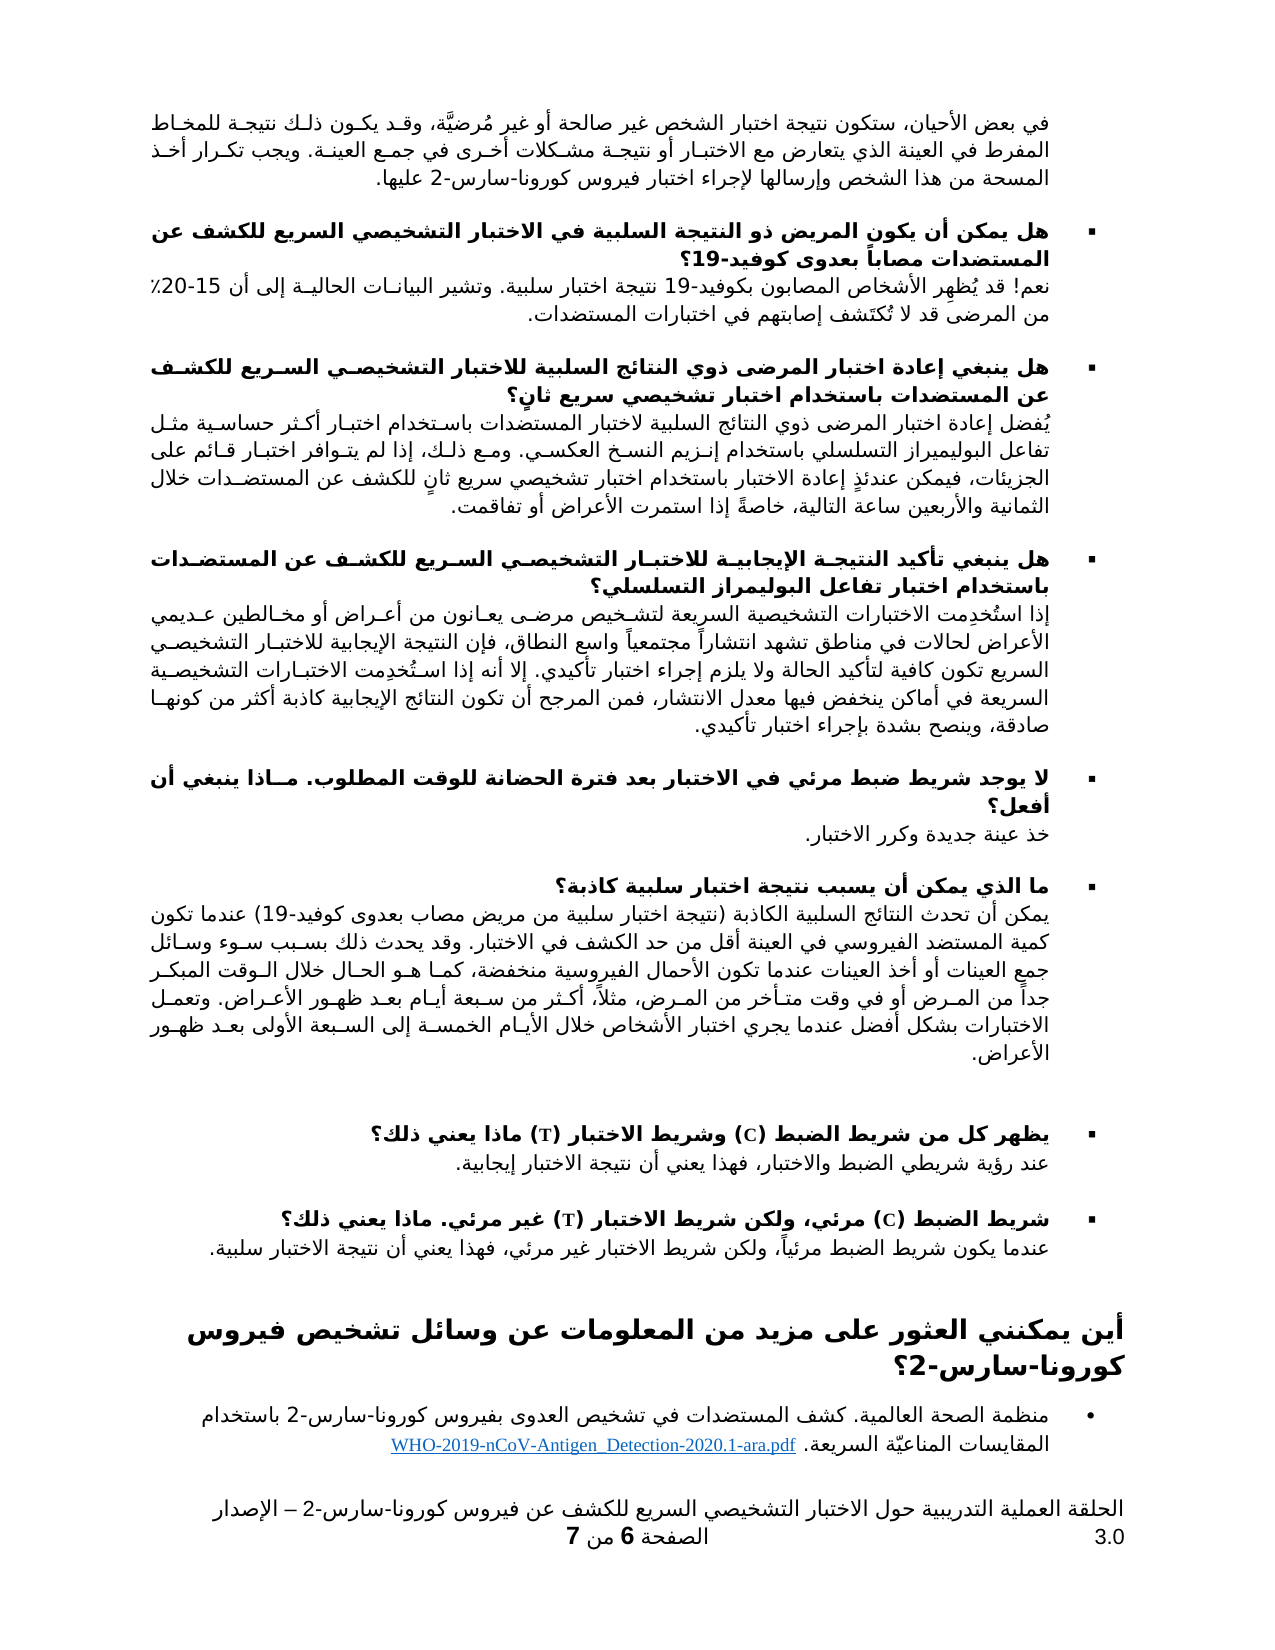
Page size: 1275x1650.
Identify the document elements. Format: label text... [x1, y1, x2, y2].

list لا يوجد شريط ضبط مرئي في الاختبار بعد فترة الحضانة للوقت المطلوب. ماذا ينبغي أن أفعل؟ [150, 766, 1087, 818]
subtitle أين يمكنني العثور على مزيد من المعلومات عن وسائل تشخيص فيروس كورونا-سارس-2؟ [150, 1314, 1125, 1382]
list شريط الضبط (C) مرئي، ولكن شريط الاختبار (T) غير مرئي. [150, 1204, 1087, 1232]
list هل ينبغي تأكيد النتيجة الإيجابية للاختبار التشخيصي السريع للكشف عن المستضدات باستخدام اختبار تفاعل البوليمراز التسلسلي؟ [150, 547, 1087, 599]
list خذ عينة جديدة وكرر الاختبار. [150, 822, 1050, 846]
list منظمة الصحة العالمية. كشف المستضدات في تشخيص العدوى بفيروس كورونا-سارس-2 باستخدام المقايسات المناعيّة السريعة. WHO-2019-nCoV-Antigen_Detection-2020.1-ara.pdf [150, 1403, 1087, 1457]
list إذا استُخدِمت الاختبارات التشخيصية السريعة لتشخيص مرضى يعانون من أعراض أو مخالطين عديمي الأعراض لحالات في مناطق تشهد انتشاراً مجتمعياً واسع النطاق، فإن النتيجة الإيجابية للاختبار التشخيصي السريع تكون كافية لتأكيد الحالة ولا يلزم إجراء اختبار تأكيدي. إلا أنه إذا استُخدِمت الاختبارات التشخيصية السريعة في أماكن ينخفض فيها معدل الانتشار، فمن المرجح أن تكون النتائج الإيجابية كاذبة أكثر من كونها صادقة، وينصح بشدة بإجراء اختبار تأكيدي. [150, 602, 1050, 738]
list يُفضل إعادة اختبار المرضى ذوي النتائج السلبية لاختبار المستضدات باستخدام اختبار أكثر حساسية مثل تفاعل البوليميراز التسلسلي باستخدام إنزيم النسخ العكسي. ومع ذلك، إذا لم يتوافر اختبار قائم على الجزيئات، فيمكن عندئذٍ إعادة الاختبار باستخدام اختبار تشخيصي سريع ثانٍ للكشف عن المستضدات خلال الثمانية والأربعين ساعة التالية، خاصةً إذا استمرت الأعراض أو تفاقمت. [150, 411, 1050, 518]
list هل يمكن أن يكون المريض ذو النتيجة السلبية في الاختبار التشخيصي السريع للكشف عن المستضدات مصاباً بعدوى كوفيد-19؟ [150, 219, 1087, 271]
list نعم! قد يُظهِر الأشخاص المصابون بكوفيد-19 نتيجة اختبار سلبية. وتشير البيانات الحالية إلى أن 15-20٪ من المرضى قد لا تُكتَشف إصابتهم في اختبارات المستضدات. [150, 274, 1050, 327]
list يمكن أن تحدث النتائج السلبية الكاذبة (نتيجة اختبار سلبية من مريض مصاب بعدوى كوفيد-19) عندما تكون كمية المستضد الفيروسي في العينة أقل من حد الكشف في الاختبار. وقد يحدث ذلك بسبب سوء وسائل جمع العينات أو أخذ العينات عندما تكون الأحمال الفيروسية منخفضة، كما هو الحال خلال الوقت المبكر جداً من المرض أو في وقت متأخر من المرض، مثلاً، أكثر من سبعة أيام بعد ظهور الأعراض. وتعمل الاختبارات بشكل أفضل عندما يجري اختبار الأشخاص خلال الأيام الخمسة إلى السبعة الأولى بعد ظهور الأعراض. [150, 902, 1050, 1066]
list عند رؤية شريطي الضبط والاختبار، فهذا يعني أن نتيجة الاختبار إيجابية. [150, 1151, 1050, 1176]
list عندما يكون شريط الضبط مرئياً، ولكن شريط الاختبار غير مرئي، فهذا يعني أن نتيجة الاختبار سلبية. [150, 1236, 1050, 1261]
list ما الذي يمكن أن يسبب نتيجة اختبار سلبية كاذبة؟ [150, 874, 1087, 899]
list في بعض الأحيان، ستكون نتيجة اختبار الشخص غير صالحة أو غير مُرضيَّة، وقد يكون ذلك نتيجة للمخاط المفرط في العينة الذي يتعارض مع الاختبار أو نتيجة مشكلات أخرى في جمع العينة. ويجب تكرار أخذ المسحة من هذا الشخص وإرسالها لإجراء اختبار فيروس كورونا-سارس-2 عليها. [150, 111, 1050, 191]
list يظهر كل من شريط الضبط (C) وشريط الاختبار (T) [150, 1119, 1087, 1147]
list هل ينبغي إعادة اختبار المرضى ذوي النتائج السلبية للاختبار التشخيصي السريع للكشف عن المستضدات باستخدام اختبار تشخيصي سريع ثانٍ؟ [150, 355, 1087, 407]
